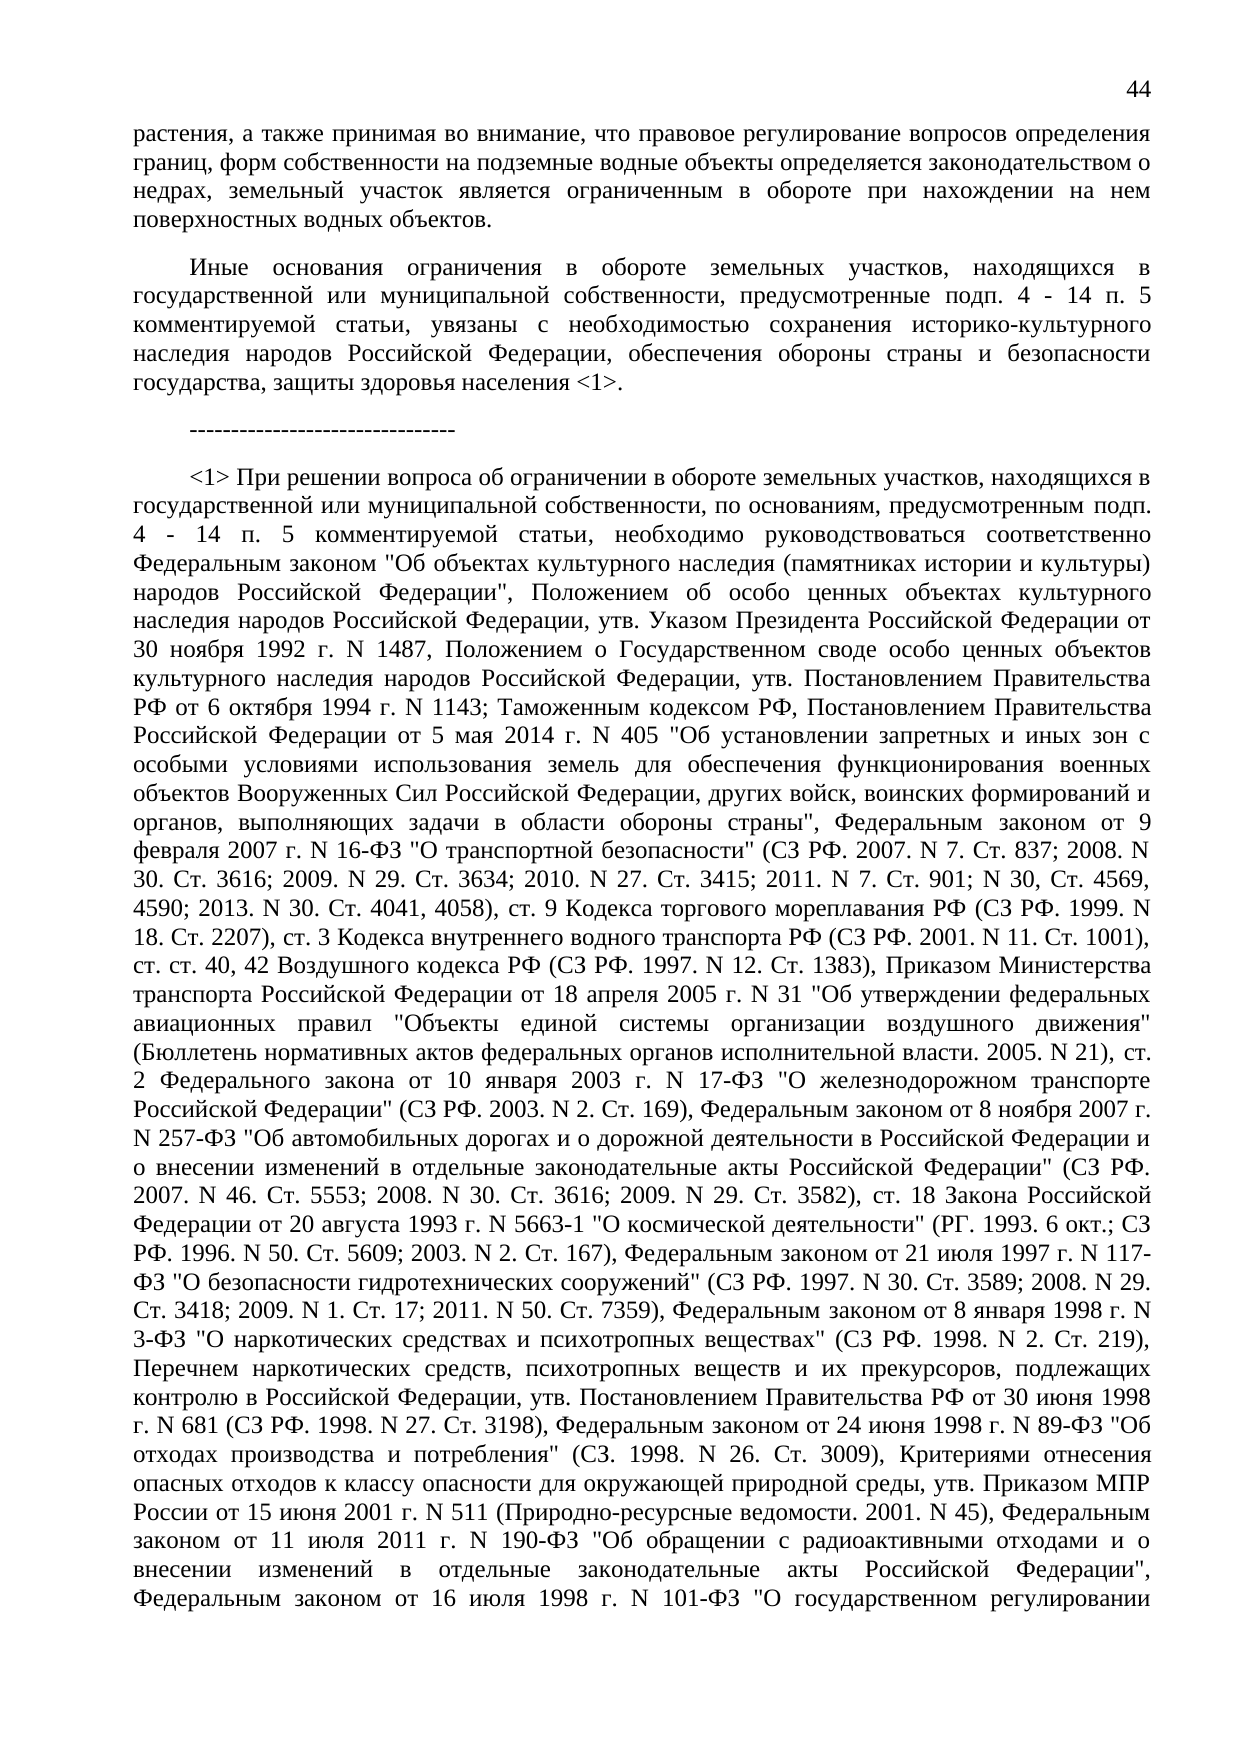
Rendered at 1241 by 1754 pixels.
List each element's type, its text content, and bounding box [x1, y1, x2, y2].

text Иные основания ограничения в обороте земельных участков, находящихся в государственной или муниципальной собственности, предусмотренные подп. 4 - 14 п. 5 комментируемой статьи, увязаны с необходимостью сохранения историко-культурного наследия народов Российской Федерации, обеспечения обороны страны и безопасности государства, защиты здоровья населения <1>. [133, 252, 1152, 396]
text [133, 462, 1152, 1612]
text -------------------------------- [133, 414, 1152, 443]
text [133, 118, 1152, 233]
